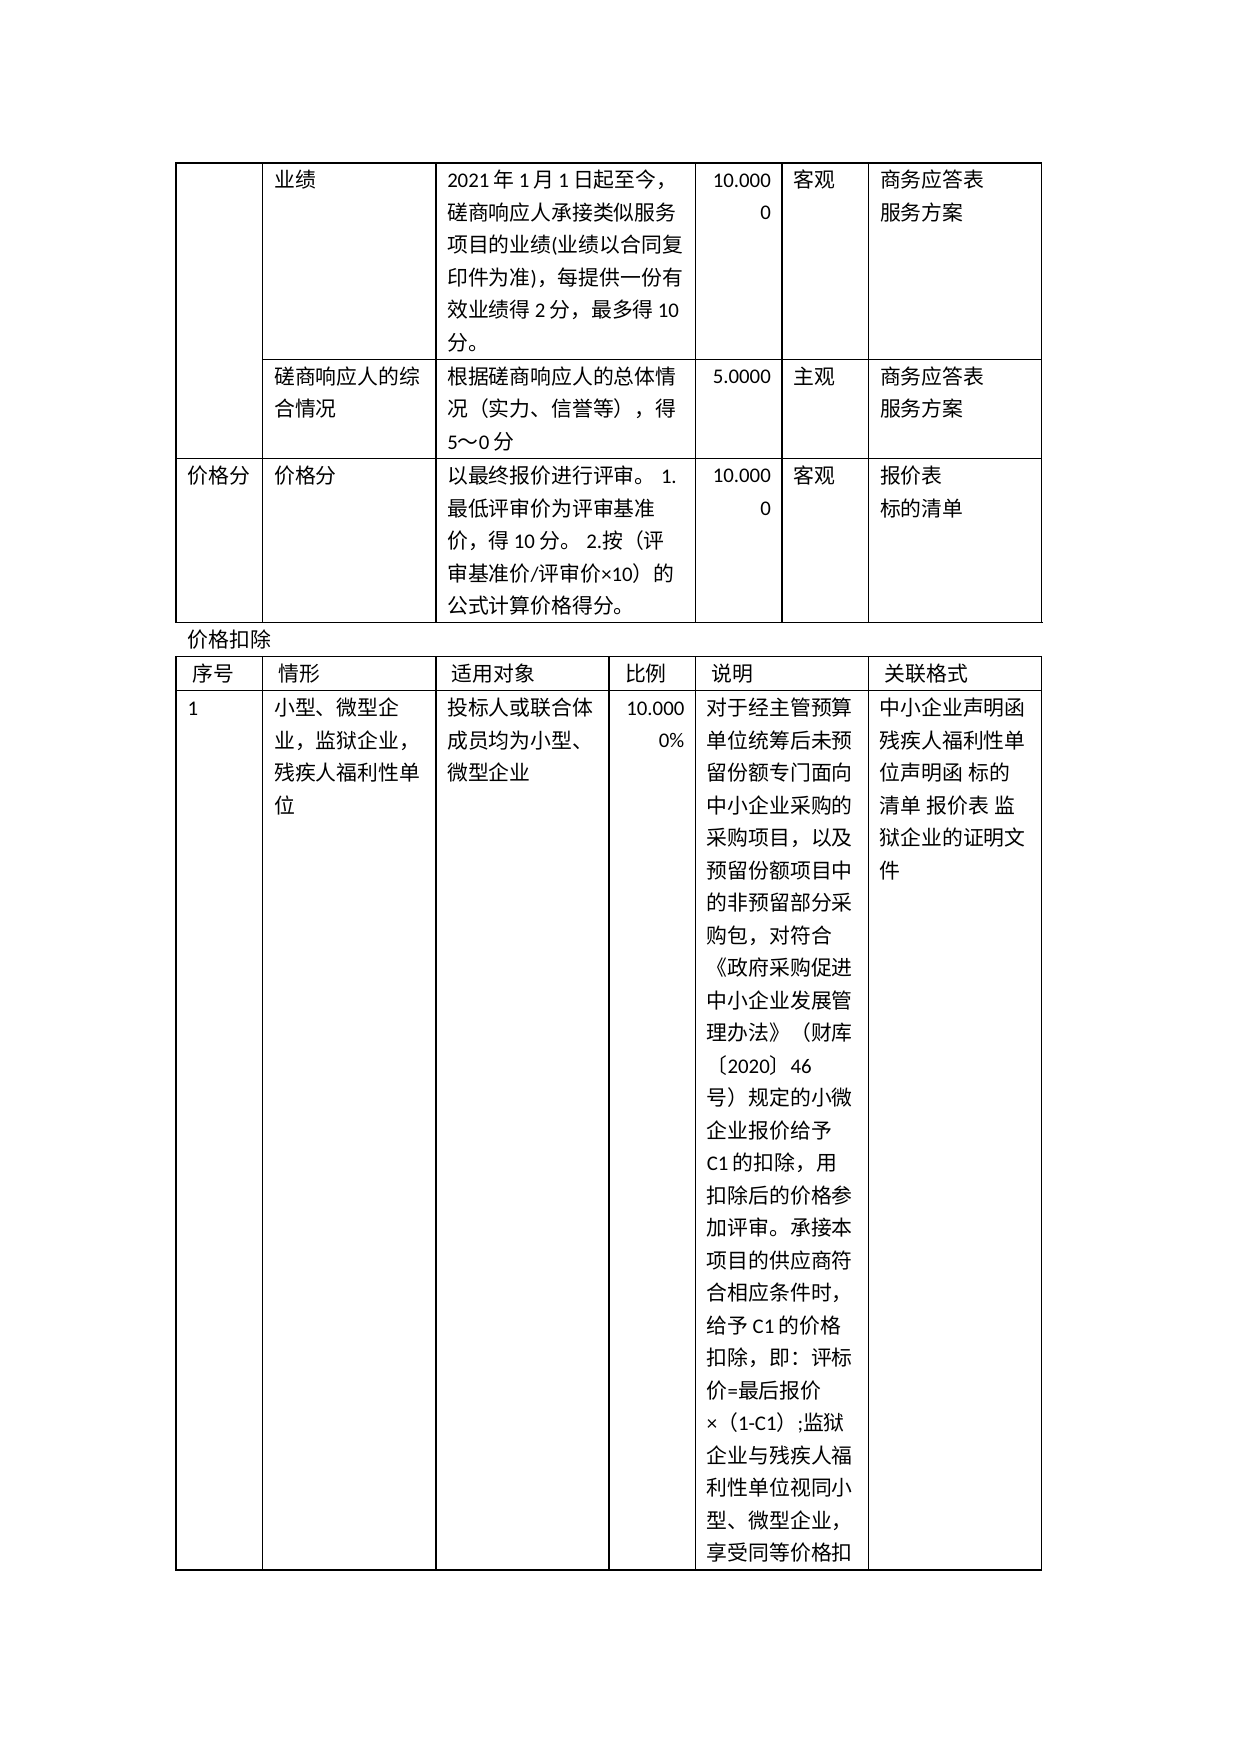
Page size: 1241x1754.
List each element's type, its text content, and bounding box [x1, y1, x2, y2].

table_cell 价格分 [263, 459, 435, 622]
table_cell 价格分 [177, 459, 262, 622]
table_cell 主观 [783, 360, 868, 458]
text 价格扣除 [187, 623, 1053, 656]
table_header 说明 [696, 657, 868, 690]
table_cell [869, 691, 1041, 1569]
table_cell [696, 691, 868, 1569]
table_cell 客观 [783, 459, 868, 622]
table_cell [263, 691, 435, 1569]
table_cell 5.0000 [696, 360, 781, 458]
table_cell 商务应答表 服务方案 [869, 164, 1041, 358]
table_cell 业绩 [263, 164, 435, 358]
table_cell 1 [177, 691, 262, 1569]
table_header 关联格式 [869, 657, 1041, 690]
table_cell 以最终报价进行评审。 1.最低评审价为评审基准价，得10分。 2.按（评审基准价/评审价×10）的公式计算价格得分。 [437, 459, 695, 622]
table_cell 投标人或联合体成员均为小型、微型企业 [437, 691, 608, 1569]
table_header 序号 [177, 657, 262, 690]
table_cell 10.0000 [696, 459, 781, 622]
table_cell 根据磋商响应人的总体情况（实力、信誉等），得5～0分 [437, 360, 695, 458]
table_cell 客观 [783, 164, 868, 358]
table_header 适用对象 [437, 657, 608, 690]
table_cell 2021年1月1日起至今，磋商响应人承接类似服务项目的业绩(业绩以合同复印件为准)，每提供一份有效业绩得2分，最多得10分。 [437, 164, 695, 358]
table_cell 10.0000% [610, 691, 695, 1569]
table_cell 10.0000 [696, 164, 781, 358]
table_header 比例 [610, 657, 695, 690]
table_cell 报价表 标的清单 [869, 459, 1041, 622]
table_cell 商务应答表 服务方案 [869, 360, 1041, 458]
table_cell 磋商响应人的综合情况 [263, 360, 435, 458]
table_header 情形 [263, 657, 435, 690]
